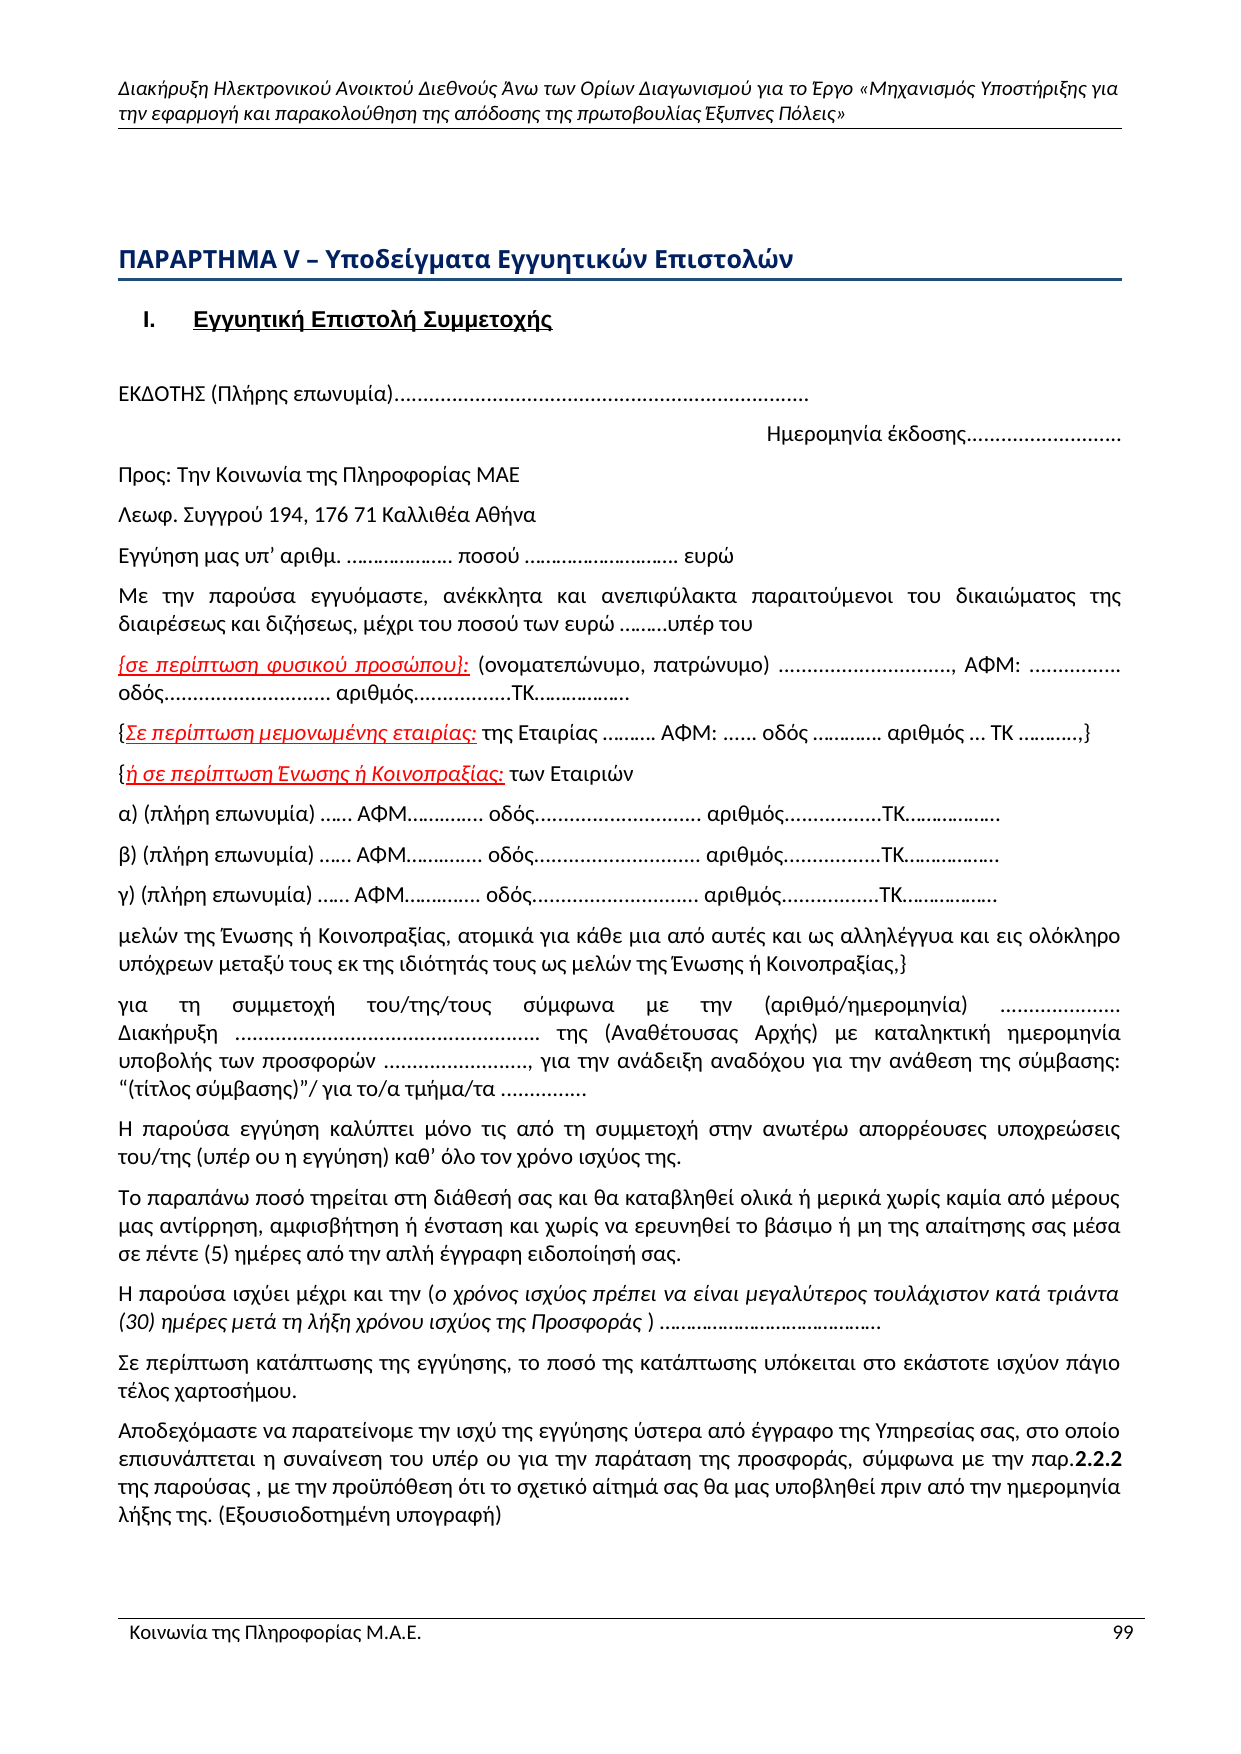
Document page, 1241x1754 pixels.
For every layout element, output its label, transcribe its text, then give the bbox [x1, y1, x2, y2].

text μελών της Ένωσης ή Κοινοπραξίας, ατομικά για κάθε μια από αυτές και ως αλληλέγγυα και εις ολόκληρο υπόχρεων μεταξύ τους εκ της ιδιότητάς τους ως μελών της Ένωσης ή Κοινοπραξίας,} [118, 921, 1122, 977]
text Λεωφ. Συγγρού 194, 176 71 Καλλιθέα Αθήνα [118, 500, 1122, 528]
text Σε περίπτωση κατάπτωσης της εγγύησης, το ποσό της κατάπτωσης υπόκειται στο εκάστοτε ισχύον πάγιο τέλος χαρτοσήμου. [118, 1348, 1122, 1404]
text Ημερομηνία έκδοσης........................... [118, 419, 1122, 447]
text Με την παρούσα εγγυόμαστε, ανέκκλητα και ανεπιφύλακτα παραιτούμενοι του δικαιώματος της διαιρέσεως και διζήσεως, μέχρι του ποσού των ευρώ ………υπέρ του [118, 581, 1122, 637]
text Η παρούσα ισχύει μέχρι και την (ο χρόνος ισχύος πρέπει να είναι μεγαλύτερος τουλάχιστον κατά τριάντα (30) ημέρες μετά τη λήξη χρόνου ισχύος της Προσφοράς ) …………………………………… [118, 1279, 1122, 1335]
text Προς: Την Κοινωνία της Πληροφορίας ΜΑΕ [118, 460, 1122, 488]
text {Σε περίπτωση μεμονωμένης εταιρίας: της Εταιρίας ………. ΑΦΜ: ...... οδός …………. αριθμός … ΤΚ ………..,} [118, 718, 1122, 747]
text γ) (πλήρη επωνυμία) …… ΑΦΜ…….….... οδός............................. αριθμός.................ΤΚ……………… [118, 881, 1122, 909]
text Αποδεχόμαστε να παρατείνομε την ισχύ της εγγύησης ύστερα από έγγραφο της Υπηρεσίας σας, στο οποίο επισυνάπτεται η συναίνεση του υπέρ ου για την παράταση της προσφοράς, σύμφωνα με την παρ.2.2.2 της παρούσας , με την προϋπόθεση ότι το σχετικό αίτημά σας θα μας υποβληθεί πριν από την ημερομηνία λήξης της. (Εξουσιοδοτημένη υπογραφή) [118, 1416, 1122, 1528]
text ΕΚΔΟΤΗΣ (Πλήρης επωνυμία)........................................................................ [118, 379, 1122, 407]
text α) (πλήρη επωνυμία) …… ΑΦΜ…….….... οδός............................. αριθμός.................ΤΚ……………… [118, 799, 1122, 828]
text β) (πλήρη επωνυμία) …… ΑΦΜ…….….... οδός............................. αριθμός.................ΤΚ……………… [118, 840, 1122, 868]
text Το παραπάνω ποσό τηρείται στη διάθεσή σας και θα καταβληθεί ολικά ή μερικά χωρίς καμία από μέρους μας αντίρρηση, αμφισβήτηση ή ένσταση και χωρίς να ερευνηθεί το βάσιμο ή μη της απαίτησης σας μέσα σε πέντε (5) ημέρες από την απλή έγγραφη ειδοποίησή σας. [118, 1183, 1122, 1267]
text Η παρούσα εγγύηση καλύπτει μόνο τις από τη συμμετοχή στην ανωτέρω απορρέουσες υποχρεώσεις του/της (υπέρ ου η εγγύηση) καθ’ όλο τον χρόνο ισχύος της. [118, 1114, 1122, 1170]
text {ή σε περίπτωση Ένωσης ή Κοινοπραξίας: των Εταιριών [118, 759, 1122, 787]
text για τη συμμετοχή του/της/τους σύμφωνα με την (αριθμό/ημερομηνία) ..................... Διακήρυξη ..................................................... της (Αναθέτουσας Αρχής) με καταληκτική ημερομηνία υποβολής των προσφορών ........................., για την ανάδειξη αναδόχου για την ανάθεση της σύμβασης: “(τίτλος σύμβασης)”/ για το/α τμήμα/τα ............... [118, 990, 1122, 1102]
subtitle Εγγυητική Επιστολή Συμμετοχής [156, 306, 1122, 332]
text {σε περίπτωση φυσικού προσώπου}: (ονοματεπώνυμο, πατρώνυμο) .............................., ΑΦΜ: ................ οδός............................. αριθμός.................ΤΚ……………… [118, 650, 1122, 706]
subtitle ΠΑΡΑΡΤΗΜΑ V – Υποδείγματα Εγγυητικών Επιστολών [118, 241, 1122, 278]
text Εγγύηση μας υπ’ αριθμ. ……………….. ποσού ………………….……. ευρώ [118, 541, 1122, 569]
